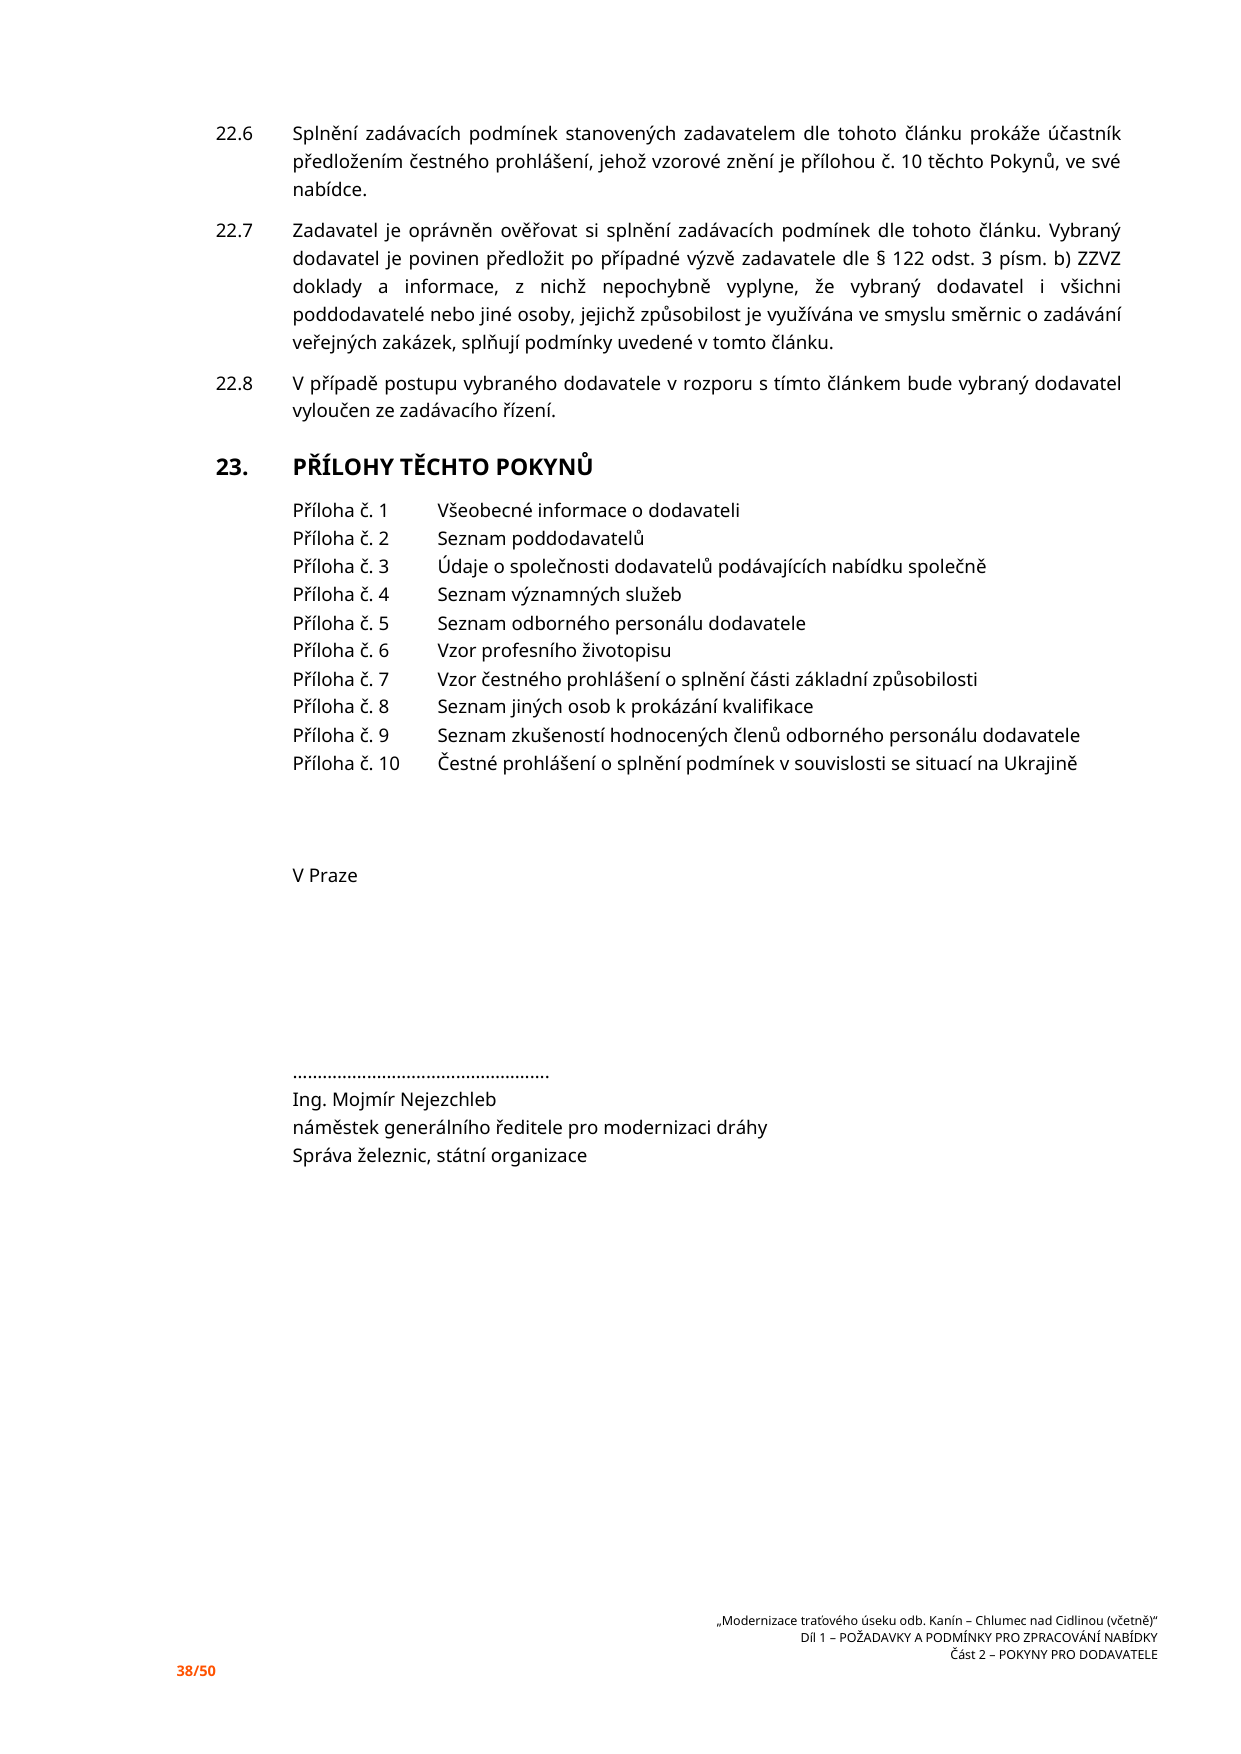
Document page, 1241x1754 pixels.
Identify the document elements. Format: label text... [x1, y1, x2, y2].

text náměstek generálního ředitele pro modernizaci dráhy [292, 1114, 1122, 1140]
text Ing. Mojmír Nejezchleb [292, 1086, 1122, 1112]
text Příloha č. 5 Seznam odborného personálu dodavatele [292, 610, 1122, 635]
text Příloha č. 4 Seznam významných služeb [292, 582, 1122, 607]
text Zadavatel je oprávněn ověřovat si splnění zadávacích podmínek dle tohoto článku. Vybraný dodavatel je povinen předložit po případné výzvě zadavatele dle § 122 odst. 3 písm. b) ZZVZ doklady a informace, z nichž nepochybně vyplyne, že vybraný dodavatel i všichni poddodavatelé nebo jiné osoby, jejichž způsobilost je využívána ve smyslu směrnic o zadávání veřejných zakázek, splňují podmínky uvedené v tomto článku. [216, 217, 1122, 355]
text Příloha č. 10 Čestné prohlášení o splnění podmínek v souvislosti se situací na Ukrajině [292, 750, 1122, 775]
text Příloha č. 6 Vzor profesního životopisu [292, 638, 1122, 663]
text Příloha č. 8 Seznam jiných osob k prokázání kvalifikace [292, 694, 1122, 719]
text ……………………………………………. [292, 1058, 1122, 1084]
text PŘÍLOHY TĚCHTO POKYNŮ [216, 451, 1122, 482]
text Příloha č. 3 Údaje o společnosti dodavatelů podávajících nabídku společně [292, 554, 1122, 579]
text Příloha č. 9 Seznam zkušeností hodnocených členů odborného personálu dodavatele [292, 722, 1122, 747]
text Správa železnic, státní organizace [292, 1142, 1122, 1168]
text Příloha č. 2 Seznam poddodavatelů [292, 526, 1122, 551]
text Příloha č. 7 Vzor čestného prohlášení o splnění části základní způsobilosti [292, 666, 1122, 691]
text V Praze [292, 862, 1122, 887]
text Příloha č. 1 Všeobecné informace o dodavateli [292, 498, 1122, 523]
text Splnění zadávacích podmínek stanovených zadavatelem dle tohoto článku prokáže účastník předložením čestného prohlášení, jehož vzorové znění je přílohou č. 10 těchto Pokynů, ve své nabídce. [216, 121, 1122, 202]
text V případě postupu vybraného dodavatele v rozporu s tímto článkem bude vybraný dodavatel vyloučen ze zadávacího řízení. [216, 370, 1122, 423]
